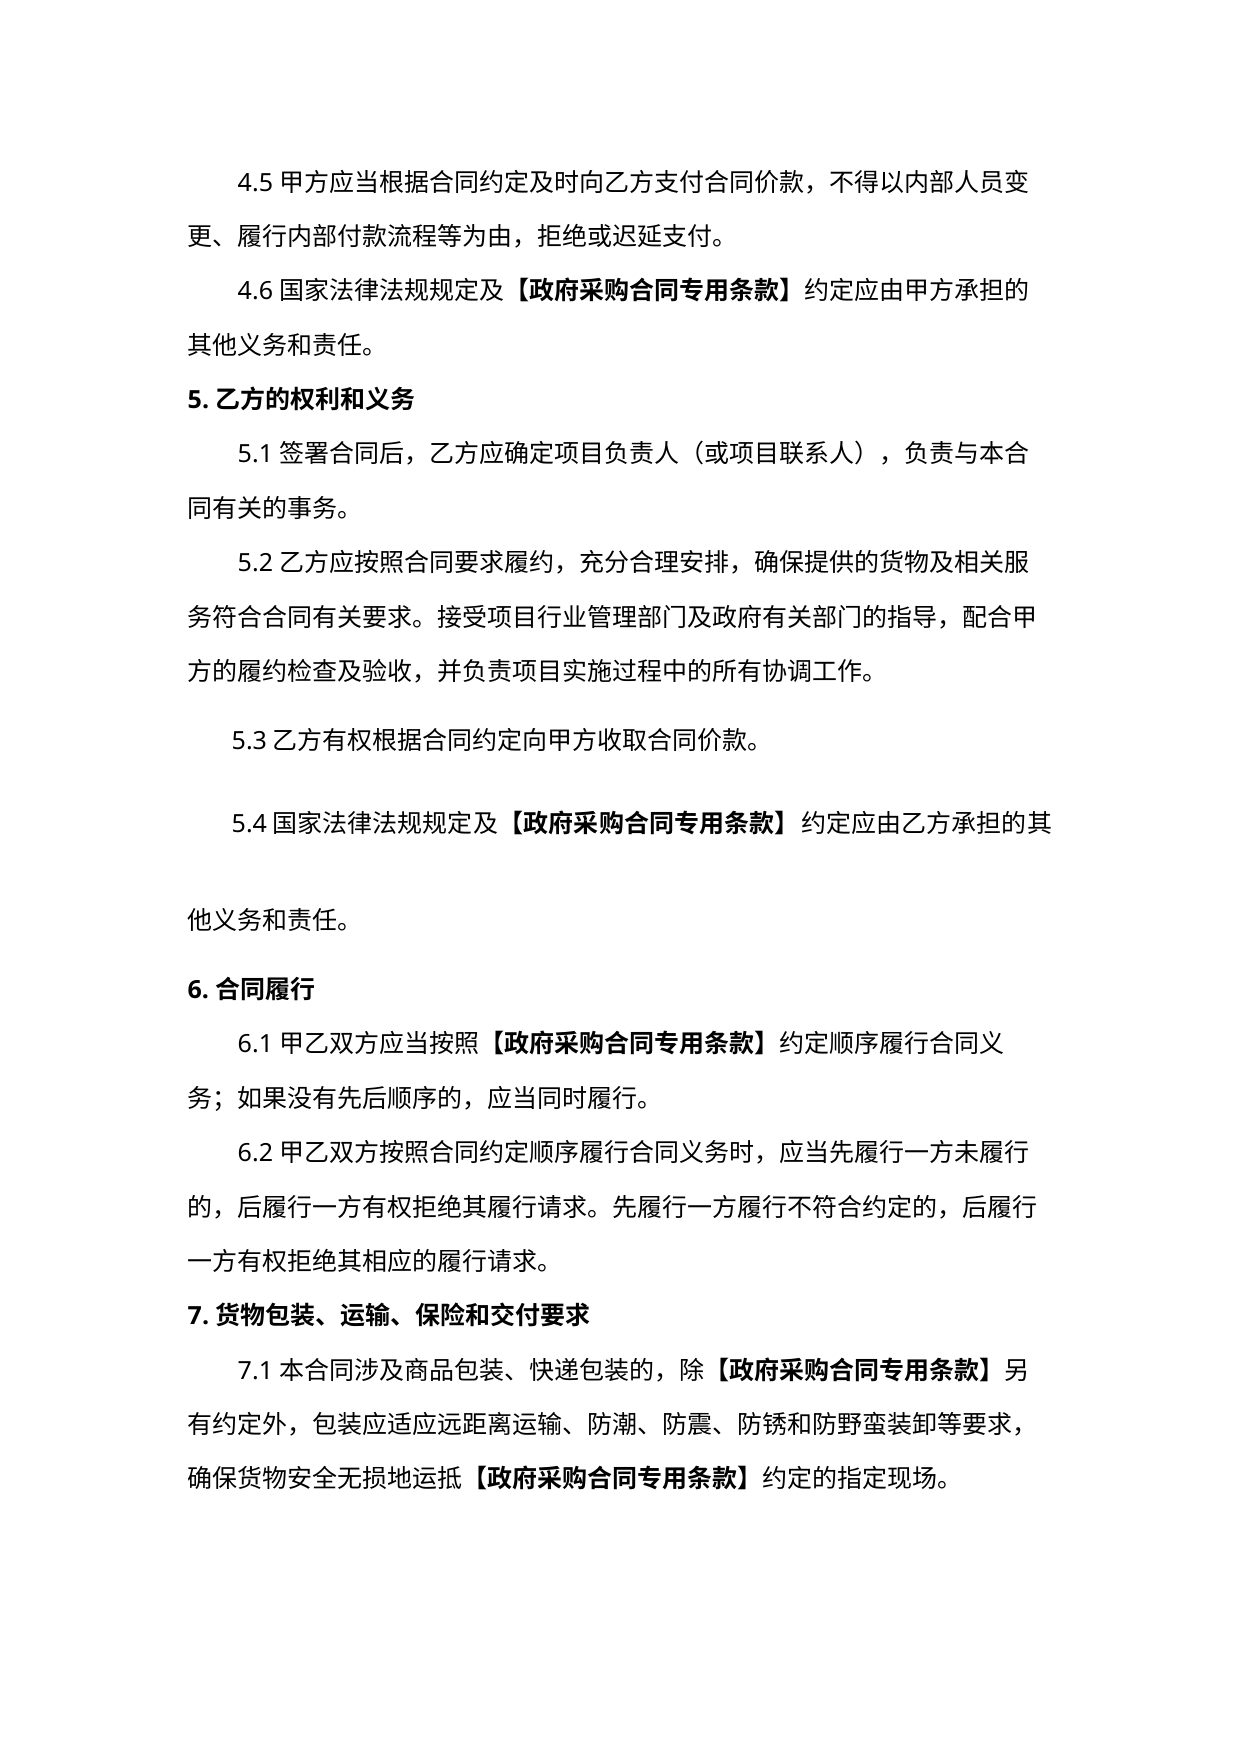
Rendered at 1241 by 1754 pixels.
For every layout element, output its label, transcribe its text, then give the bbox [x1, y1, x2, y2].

text 7.1 本合同涉及商品包装、快递包装的，除【政府采购合同专用条款】另有约定外，包装应适应远距离运输、防潮、防震、防锈和防野蛮装卸等要求，确保货物安全无损地运抵【政府采购合同专用条款】约定的指定现场。 [187, 1350, 1053, 1495]
text 5.4国家法律法规规定及【政府采购合同专用条款】约定应由乙方承担的其他义务和责任。 [187, 789, 1053, 951]
text 4.5 甲方应当根据合同约定及时向乙方支付合同价款，不得以内部人员变更、履行内部付款流程等为由，拒绝或迟延支付。 [187, 162, 1053, 253]
text 6.1 甲乙双方应当按照【政府采购合同专用条款】约定顺序履行合同义务；如果没有先后顺序的，应当同时履行。 [187, 1024, 1053, 1114]
text 5.1 签署合同后，乙方应确定项目负责人（或项目联系人），负责与本合同有关的事务。 [187, 434, 1053, 524]
text 7. 货物包装、运输、保险和交付要求 [187, 1296, 1053, 1332]
text 6.2 甲乙双方按照合同约定顺序履行合同义务时，应当先履行一方未履行的，后履行一方有权拒绝其履行请求。先履行一方履行不符合约定的，后履行一方有权拒绝其相应的履行请求。 [187, 1133, 1053, 1278]
text 5.2 乙方应按照合同要求履约，充分合理安排，确保提供的货物及相关服务符合合同有关要求。接受项目行业管理部门及政府有关部门的指导，配合甲方的履约检查及验收，并负责项目实施过程中的所有协调工作。 [187, 543, 1053, 688]
text 5. 乙方的权利和义务 [187, 379, 1053, 416]
text 4.6 国家法律法规规定及【政府采购合同专用条款】约定应由甲方承担的其他义务和责任。 [187, 271, 1053, 361]
list 合同履行 [187, 969, 1053, 1006]
text 5.3乙方有权根据合同约定向甲方收取合同价款。 [187, 706, 1053, 771]
